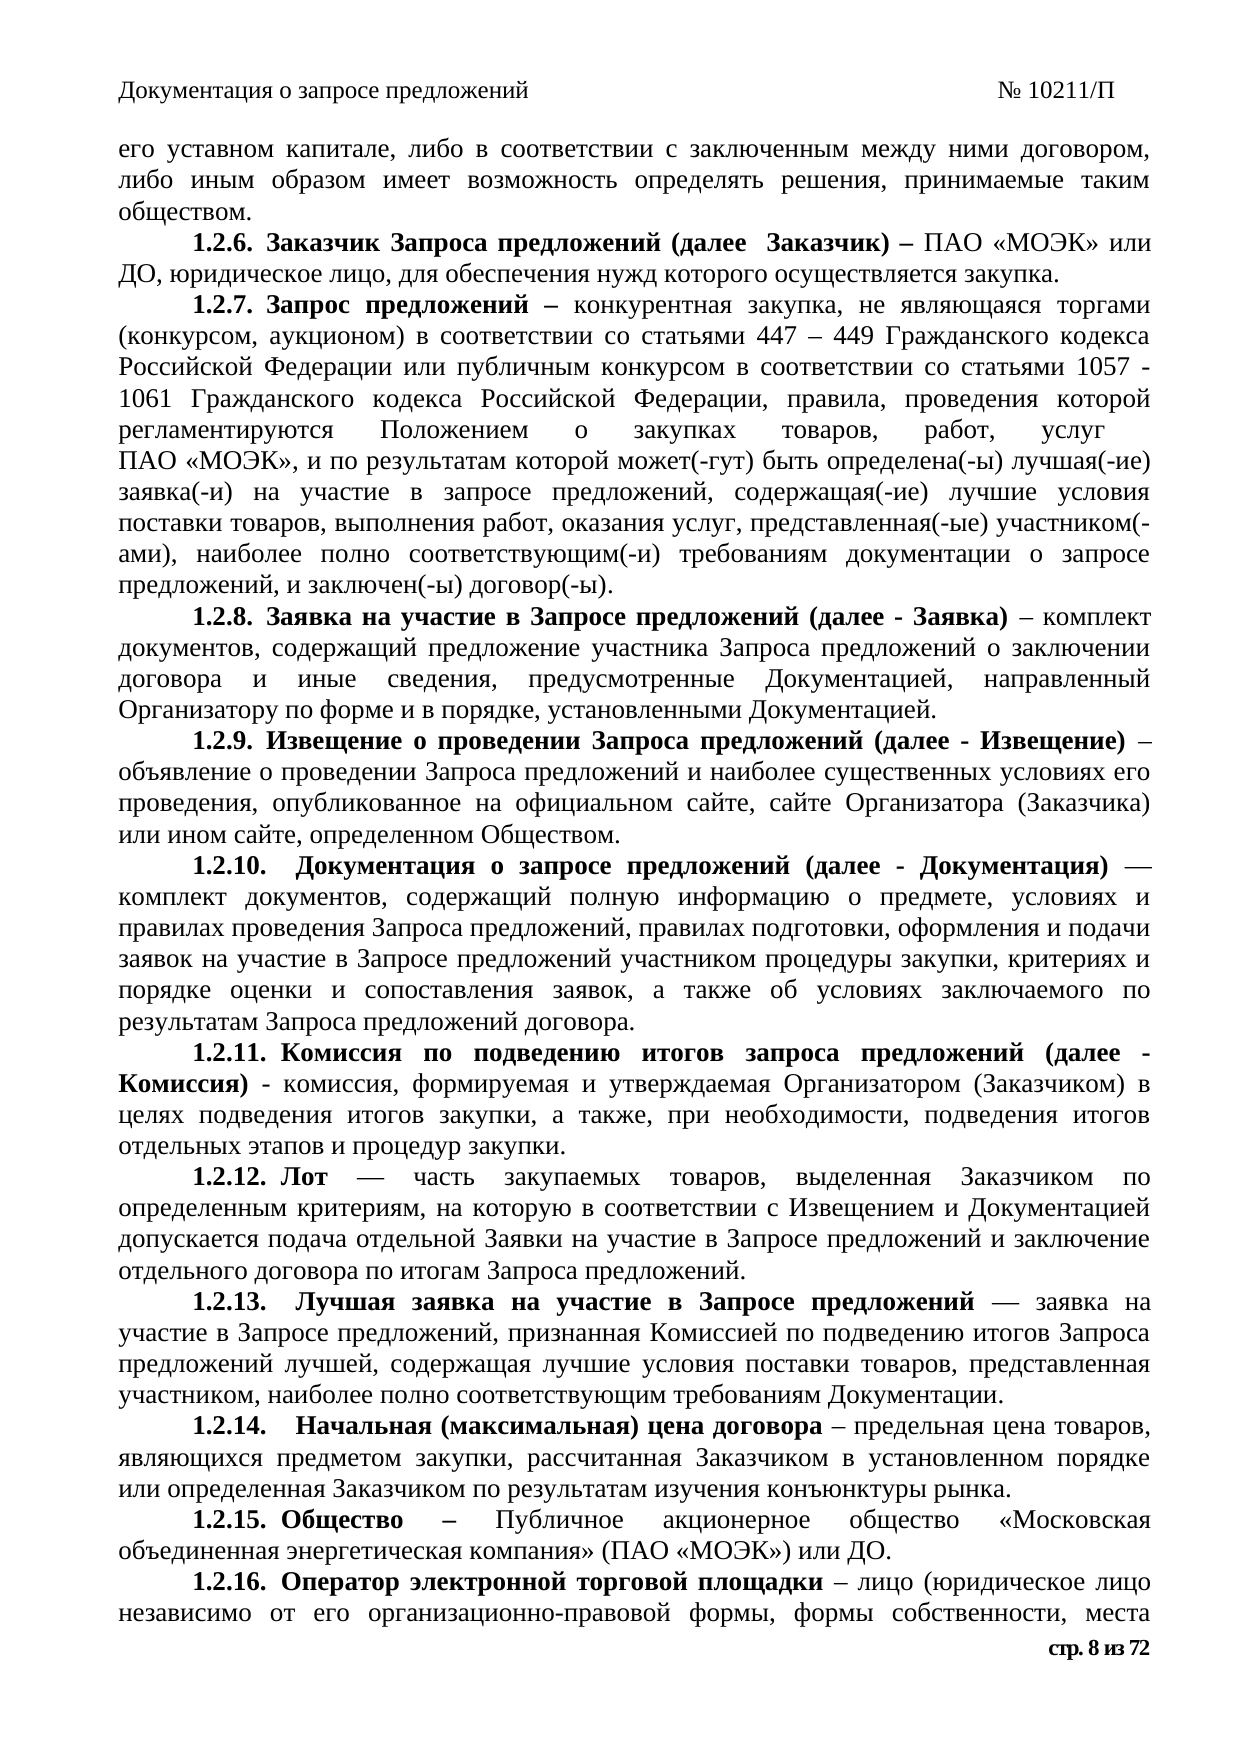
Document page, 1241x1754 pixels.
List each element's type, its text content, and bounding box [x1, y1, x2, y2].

list Начальная (максимальная) цена договора – предельная цена товаров, являющихся предметом закупки, рассчитанная Заказчиком в установленном порядке или определенная Заказчиком по результатам изучения конъюнктуры рынка. [118, 1409, 1152, 1503]
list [118, 132, 1152, 226]
list Заявка на участие в Запросе предложений (далее - Заявка) – комплект документов, содержащий предложение участника Запроса предложений о заключении договора и иные сведения, предусмотренные Документацией, направленный Организатору по форме и в порядке, установленными Документацией. [118, 600, 1152, 724]
list Запрос предложений – конкурентная закупка, не являющаяся торгами (конкурсом, аукционом) в соответствии со статьями 447 – 449 Гражданского кодекса Российской Федерации или публичным конкурсом в соответствии со статьями 1057 - 1061 Гражданского кодекса Российской Федерации, правила, проведения которой регламентируются Положением о закупках товаров, работ, услуг ПАО «МОЭК», и по результатам которой может(-гут) быть определена(-ы) лучшая(-ие) заявка(-и) на участие в запросе предложений, содержащая(-ие) лучшие условия поставки товаров, выполнения работ, оказания услуг, представленная(-ые) участником(-ами), наиболее полно соответствующим(-и) требованиям документации о запросе предложений, и заключен(-ы) договор(-ы). [118, 288, 1152, 600]
list Лучшая заявка на участие в Запросе предложений — заявка на участие в Запросе предложений, признанная Комиссией по подведению итогов Запроса предложений лучшей, содержащая лучшие условия поставки товаров, представленная участником, наиболее полно соответствующим требованиям Документации. [118, 1285, 1152, 1409]
list Лот — часть закупаемых товаров, выделенная Заказчиком по определенным критериям, на которую в соответствии с Извещением и Документацией допускается подача отдельной Заявки на участие в Запросе предложений и заключение отдельного договора по итогам Запроса предложений. [118, 1160, 1152, 1285]
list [118, 1565, 1152, 1627]
list Документация о запросе предложений (далее - Документация) — комплект документов, содержащий полную информацию о предмете, условиях и правилах проведения Запроса предложений, правилах подготовки, оформления и подачи заявок на участие в Запросе предложений участником процедуры закупки, критериях и порядке оценки и сопоставления заявок, а также об условиях заключаемого по результатам Запроса предложений договора. [118, 849, 1152, 1036]
list Извещение о проведении Запроса предложений (далее - Извещение) – объявление о проведении Запроса предложений и наиболее существенных условиях его проведения, опубликованное на официальном сайте, сайте Организатора (Заказчика) или ином сайте, определенном Обществом. [118, 724, 1152, 849]
list Общество – Публичное акционерное общество «Московская объединенная энергетическая компания» (ПАО «МОЭК») или ДО. [118, 1503, 1152, 1565]
list Заказчик Запроса предложений (далее Заказчик) – ПАО «МОЭК» или ДО, юридическое лицо, для обеспечения нужд которого осуществляется закупка. [118, 226, 1152, 288]
list Комиссия по подведению итогов запроса предложений (далее -Комиссия) - комиссия, формируемая и утверждаемая Организатором (Заказчиком) в целях подведения итогов закупки, а также, при необходимости, подведения итогов отдельных этапов и процедур закупки. [118, 1036, 1152, 1160]
